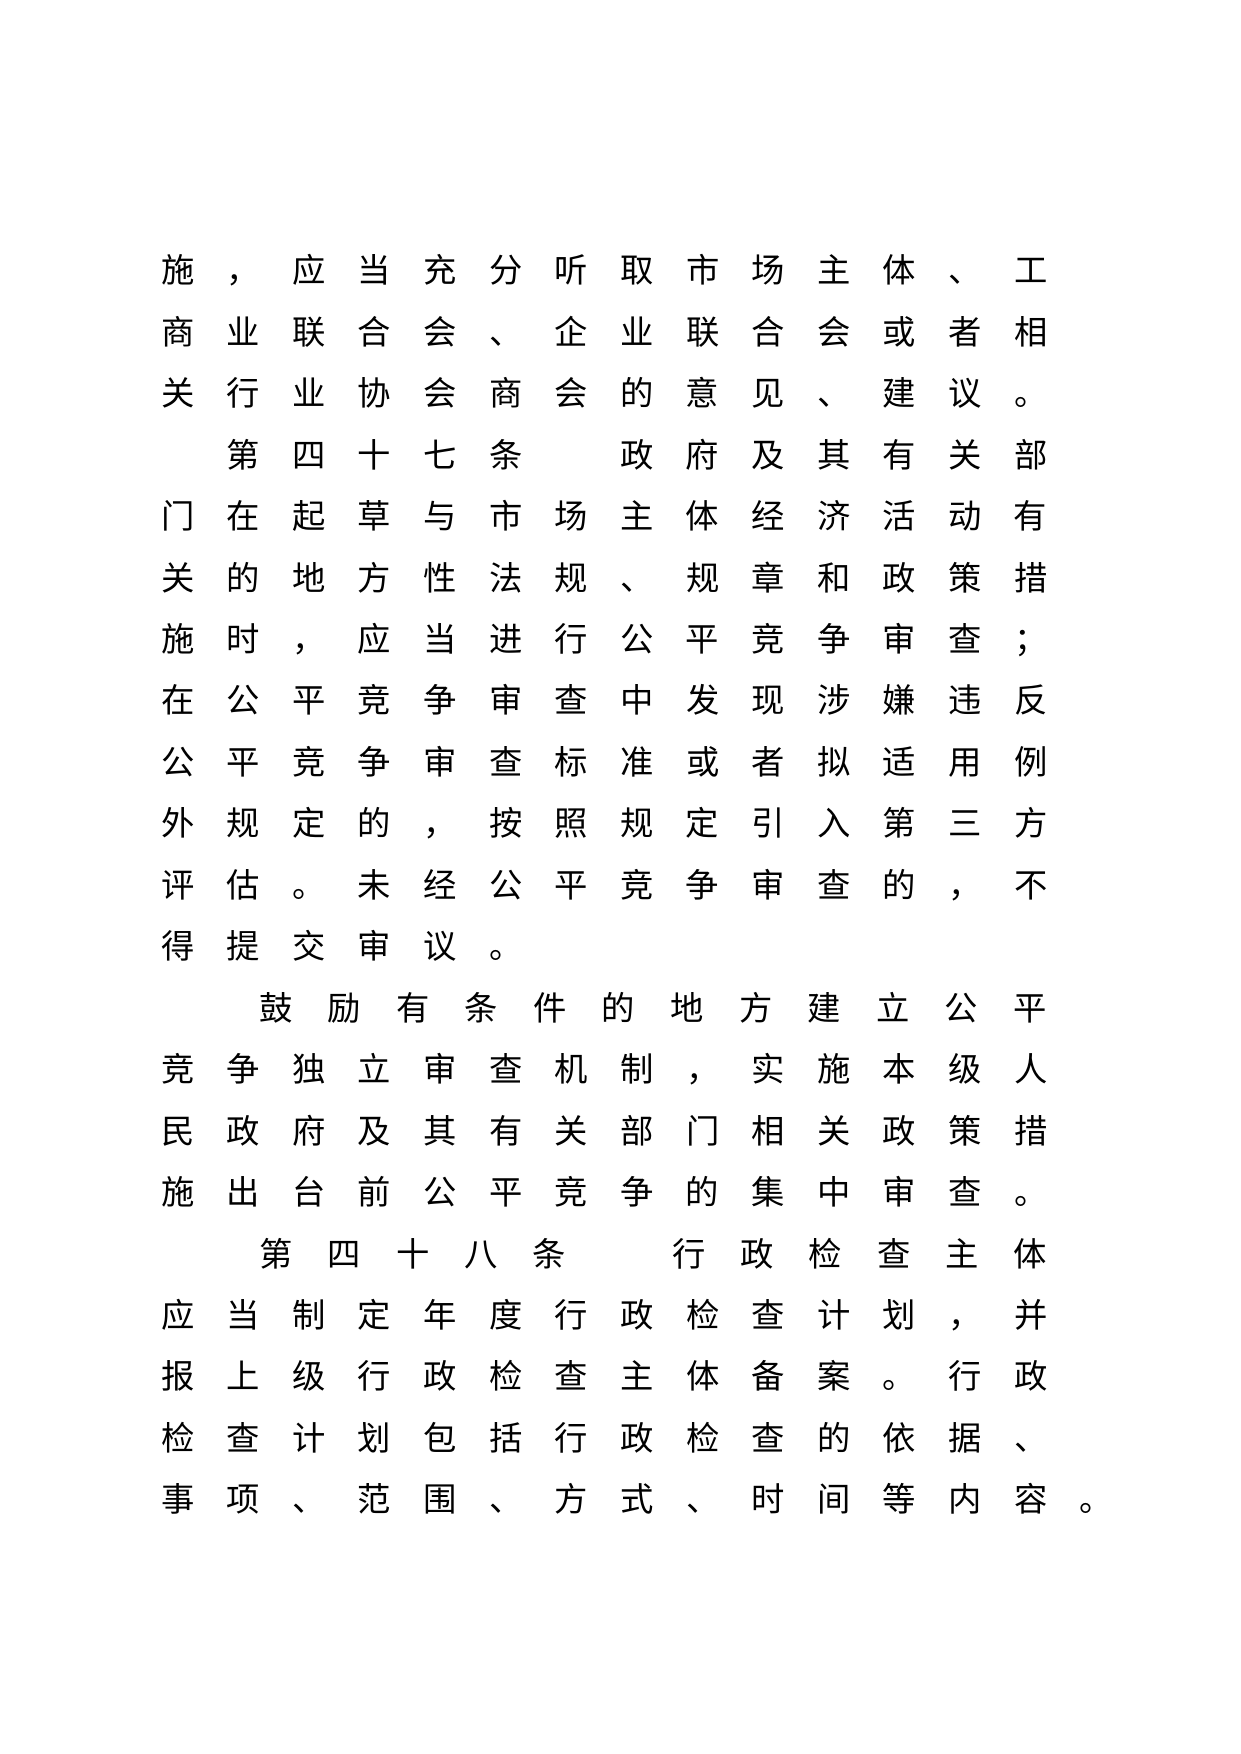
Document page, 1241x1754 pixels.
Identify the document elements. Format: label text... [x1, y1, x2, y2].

text 第四十七条 政府及其有关部门在起草与市场主体经济活动有关的地方性法规、规章和政策措施时，应当进行公平竞争审查；在公平竞争审查中发现涉嫌违反公平竞争审查标准或者拟适用例外规定的，按照规定引入第三方评估。未经公平竞争审查的，不得提交审议。 [161, 422, 1079, 975]
text 第四十八条 行政检查主体应当制定年度行政检查计划，并报上级行政检查主体备案。行政检查计划包括行政检查的依据、事项、范围、方式、时间等内容。 [161, 1221, 1079, 1528]
text 鼓励有条件的地方建立公平竞争独立审查机制，实施本级人民政府及其有关部门相关政策措施出台前公平竞争的集中审查。 [161, 975, 1079, 1221]
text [161, 237, 1079, 422]
